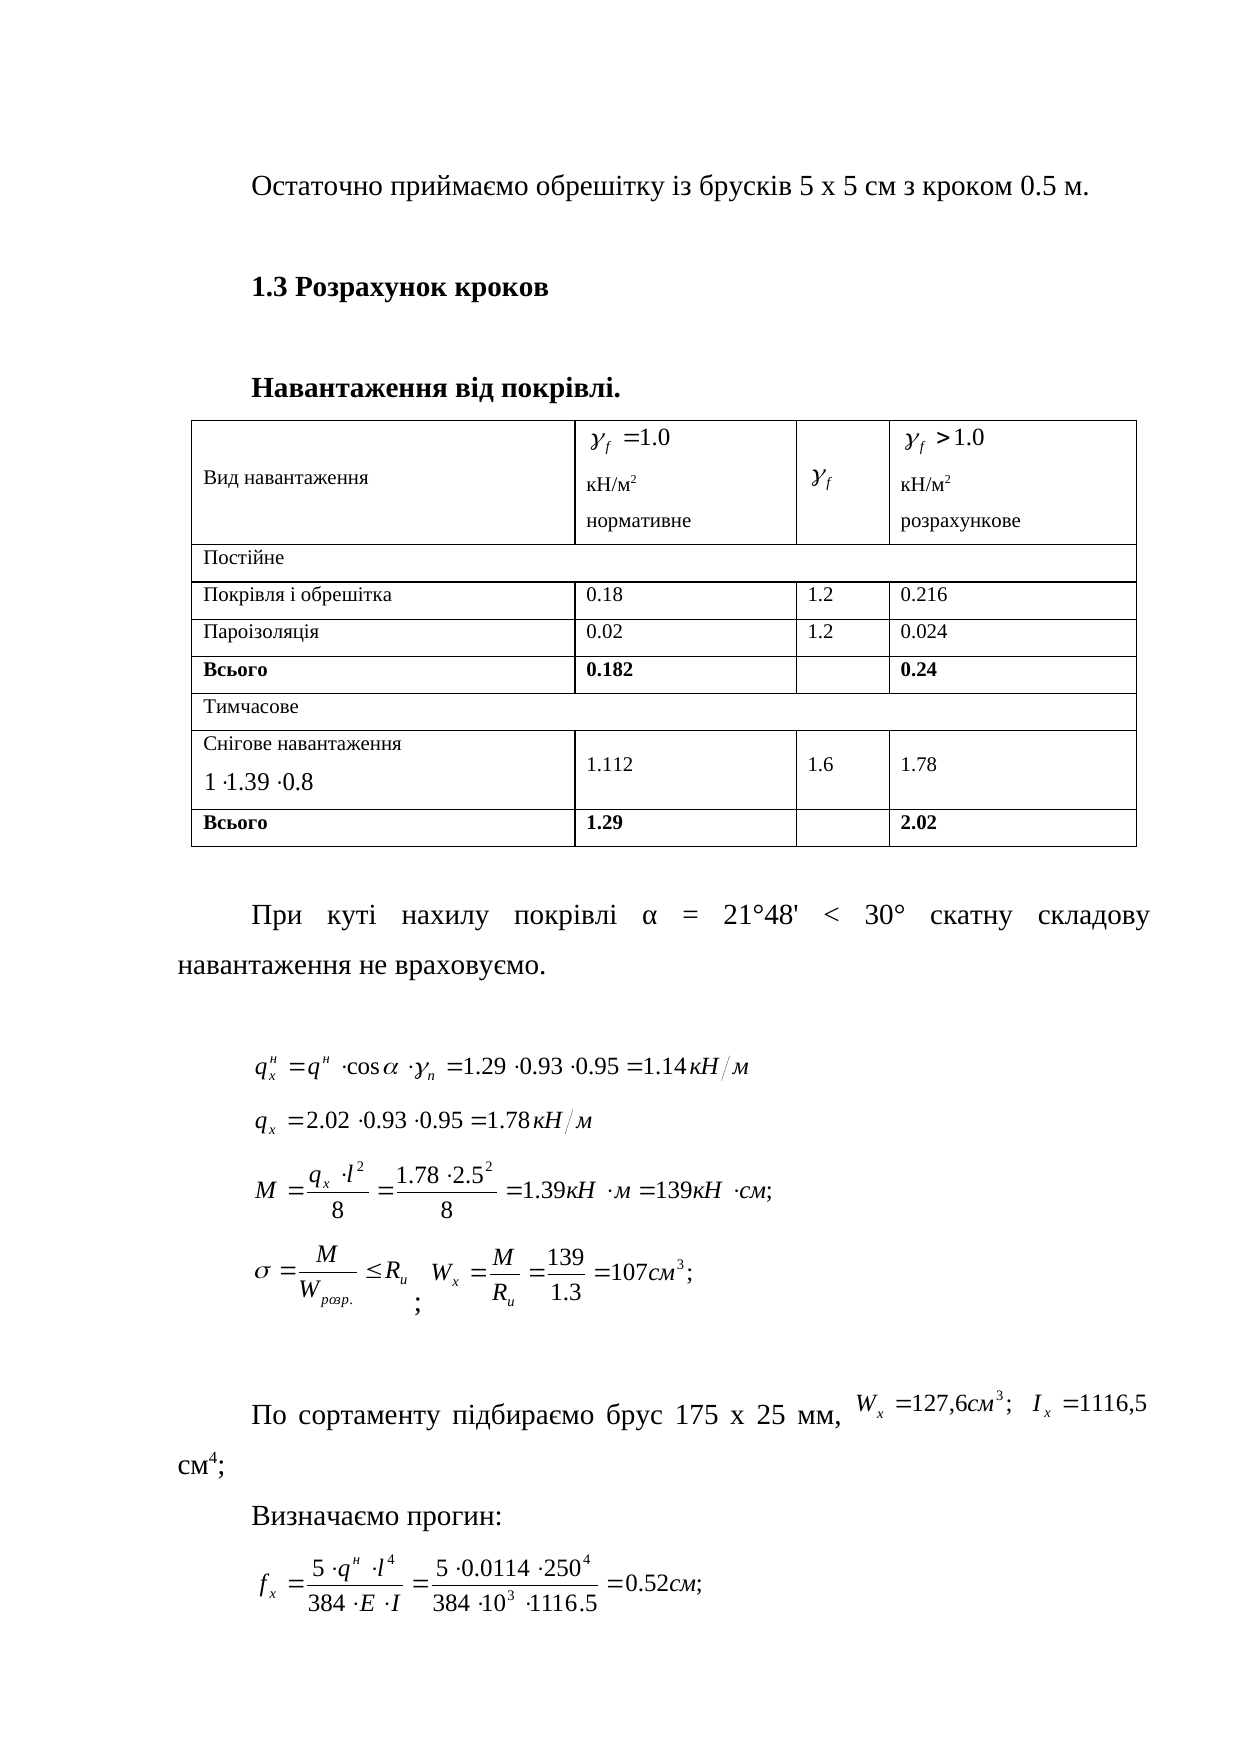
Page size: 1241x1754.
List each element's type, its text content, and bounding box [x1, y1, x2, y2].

table_cell Снігове навантаження [192, 731, 574, 808]
table_cell 1.2 [797, 583, 889, 618]
table_cell 1.112 [576, 731, 796, 808]
table_cell Всього [192, 657, 574, 693]
table_cell 0.182 [576, 657, 796, 693]
table_cell Постійне [192, 545, 1136, 581]
text 1.3 Розрахунок кроков [177, 269, 1152, 303]
table_cell Всього [192, 810, 574, 846]
table_cell 0.18 [576, 583, 796, 618]
table_cell 1.2 [797, 620, 889, 656]
table_cell 1.29 [576, 810, 796, 846]
table_header кН/м2 розрахункове [890, 421, 1136, 544]
text ; [177, 1238, 1152, 1318]
table_cell 0.216 [890, 583, 1136, 618]
table_cell 0.024 [890, 620, 1136, 656]
table_header [797, 421, 889, 544]
table_cell 1.78 [890, 731, 1136, 808]
text Остаточно приймаємо обрешітку із брусків 5 х з кроком . [177, 168, 1152, 202]
table_header Вид навантаження [192, 421, 574, 544]
table_cell 0.02 [576, 620, 796, 656]
table_cell 0.24 [890, 657, 1136, 693]
table_cell Пароізоляція [192, 620, 574, 656]
table_cell 1.6 [797, 731, 889, 808]
table_cell Тимчасове [192, 694, 1136, 730]
text Визначаємо прогин: [177, 1498, 1152, 1531]
table_cell 2.02 [890, 810, 1136, 846]
text При куті нахилу покрівлі α = 21°48' < 30° скатну складову навантаження не враховуємо. [177, 897, 1152, 981]
table_cell Покрівля і обрешітка [192, 583, 574, 618]
text Навантаження від покрівлі. [177, 370, 1152, 403]
table_cell [797, 657, 889, 693]
text По сортаменту підбираємо брус 175 х , см4; [177, 1385, 1152, 1481]
table_cell [797, 810, 889, 846]
table_header кН/м2 нормативне [576, 421, 796, 544]
